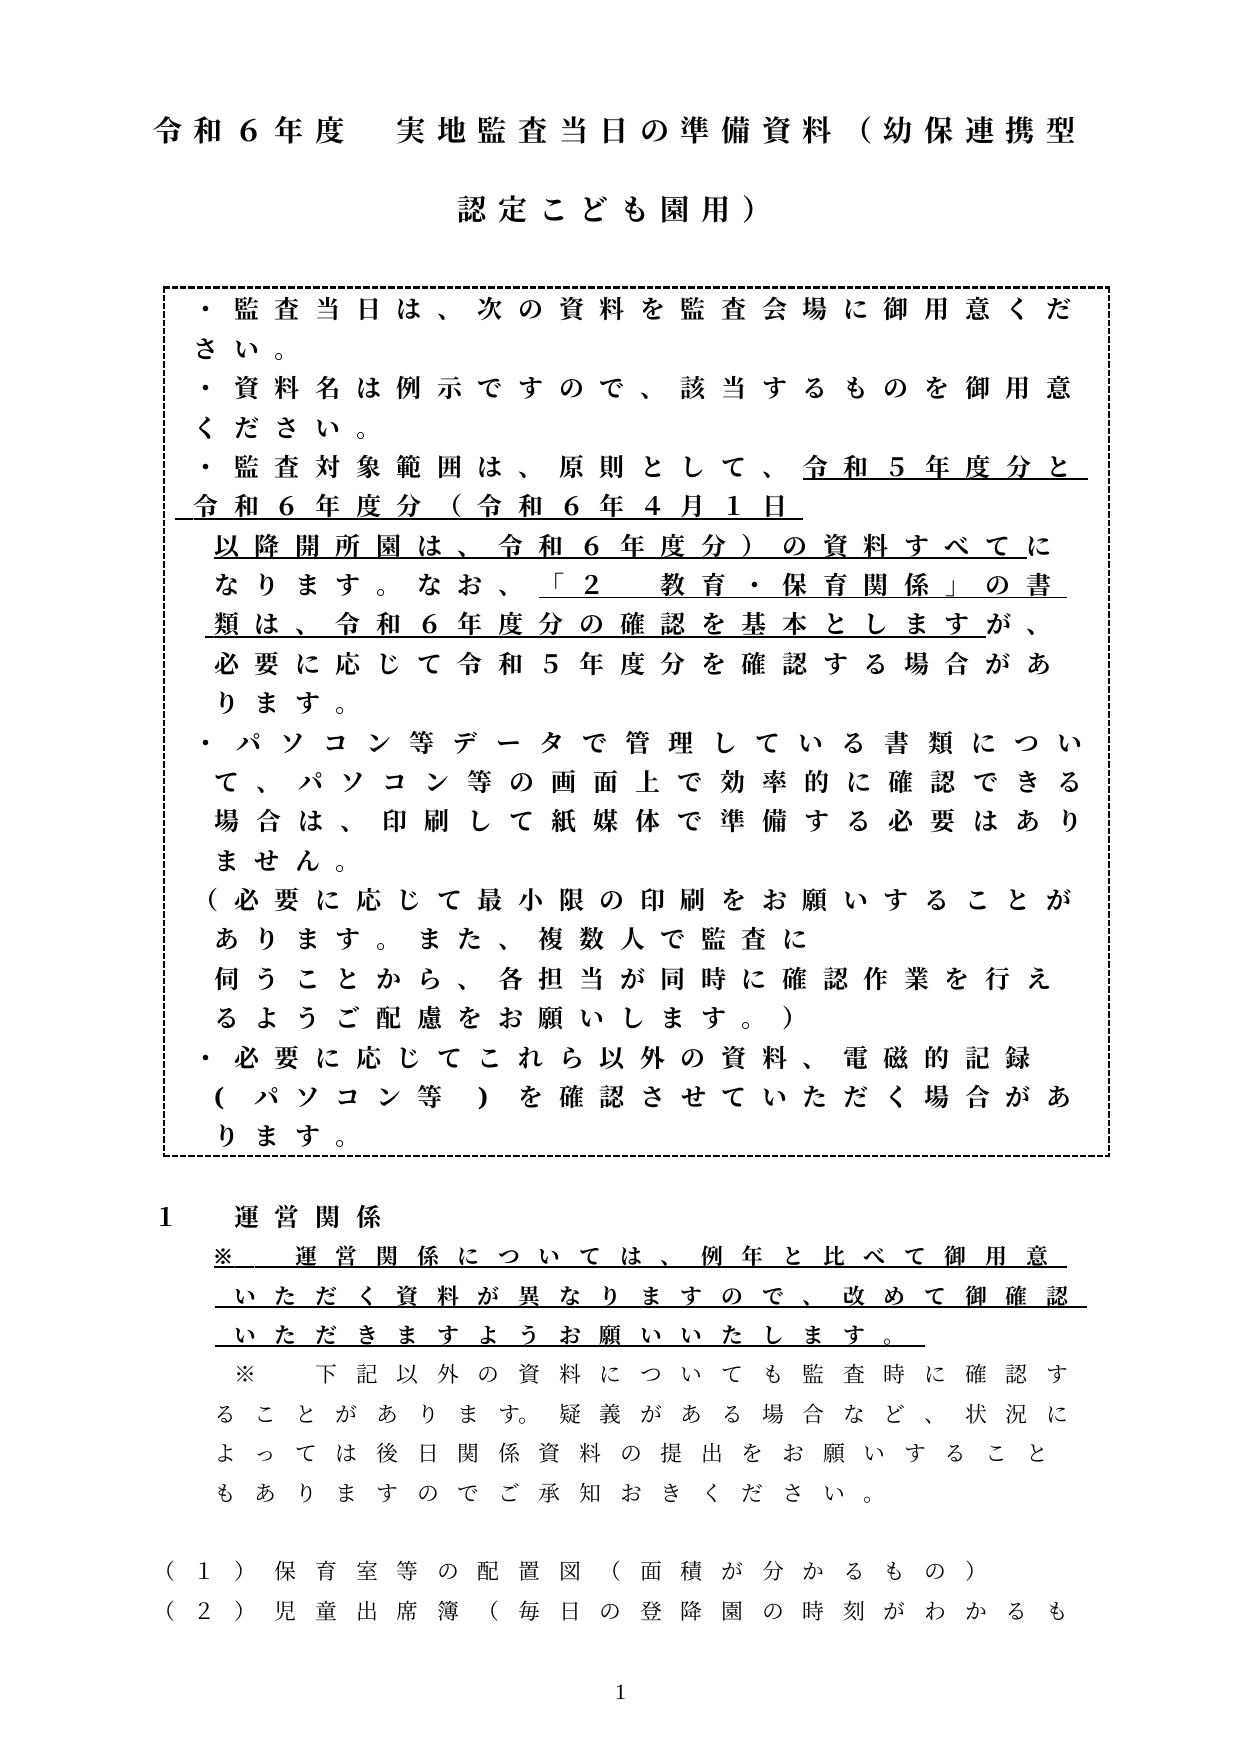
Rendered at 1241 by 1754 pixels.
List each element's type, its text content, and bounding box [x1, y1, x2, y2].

table_header ・監査当日は、次の資料を監査会場に御用意ください。 ・資料名は例示ですので、該当するものを御用意ください。 ・監査対象範囲は、原則として、令和５年度分と令和６年度分（令和６年４月１日 以降開所園は、令和６年度分）の資料すべてになります。なお、「２ 教育・保育関係」の書類は、令和６年度分の確認を基本としますが、必要に応じて令和５年度分を確認する場合があります。 ・パソコン等データで管理している書類について、パソコン等の画面上で効率的に確認できる場合は、印刷して紙媒体で準備する必要はありません。 （必要に応じて最小限の印刷をお願いすることがあります。また、複数人で監査に 伺うことから、各担当が同時に確認作業を行えるようご配慮をお願いします。） ・必要に応じてこれら以外の資料、電磁的記録(パソコン等)を確認させていただく場合があります。 [164, 286, 1109, 1155]
text ※ 下記以外の資料についても監査時に確認することがあります。疑義がある場合など、状況によっては後日関係資料の提出をお願いすることもありますのでご承知おきください。 [153, 1354, 1087, 1511]
text （１）保育室等の配置図（面積が分かるもの） [153, 1551, 1087, 1590]
text １ 運営関係 [153, 1196, 1087, 1236]
text ※ 運営関係については、例年と比べて御用意いただく資料が異なりますので、改めて御確認いただきますようお願いいたします。 [194, 1236, 1087, 1354]
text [153, 1590, 1087, 1629]
text 令和６年度 実地監査当日の準備資料（幼保連携型認定こども園用） [153, 89, 1087, 247]
